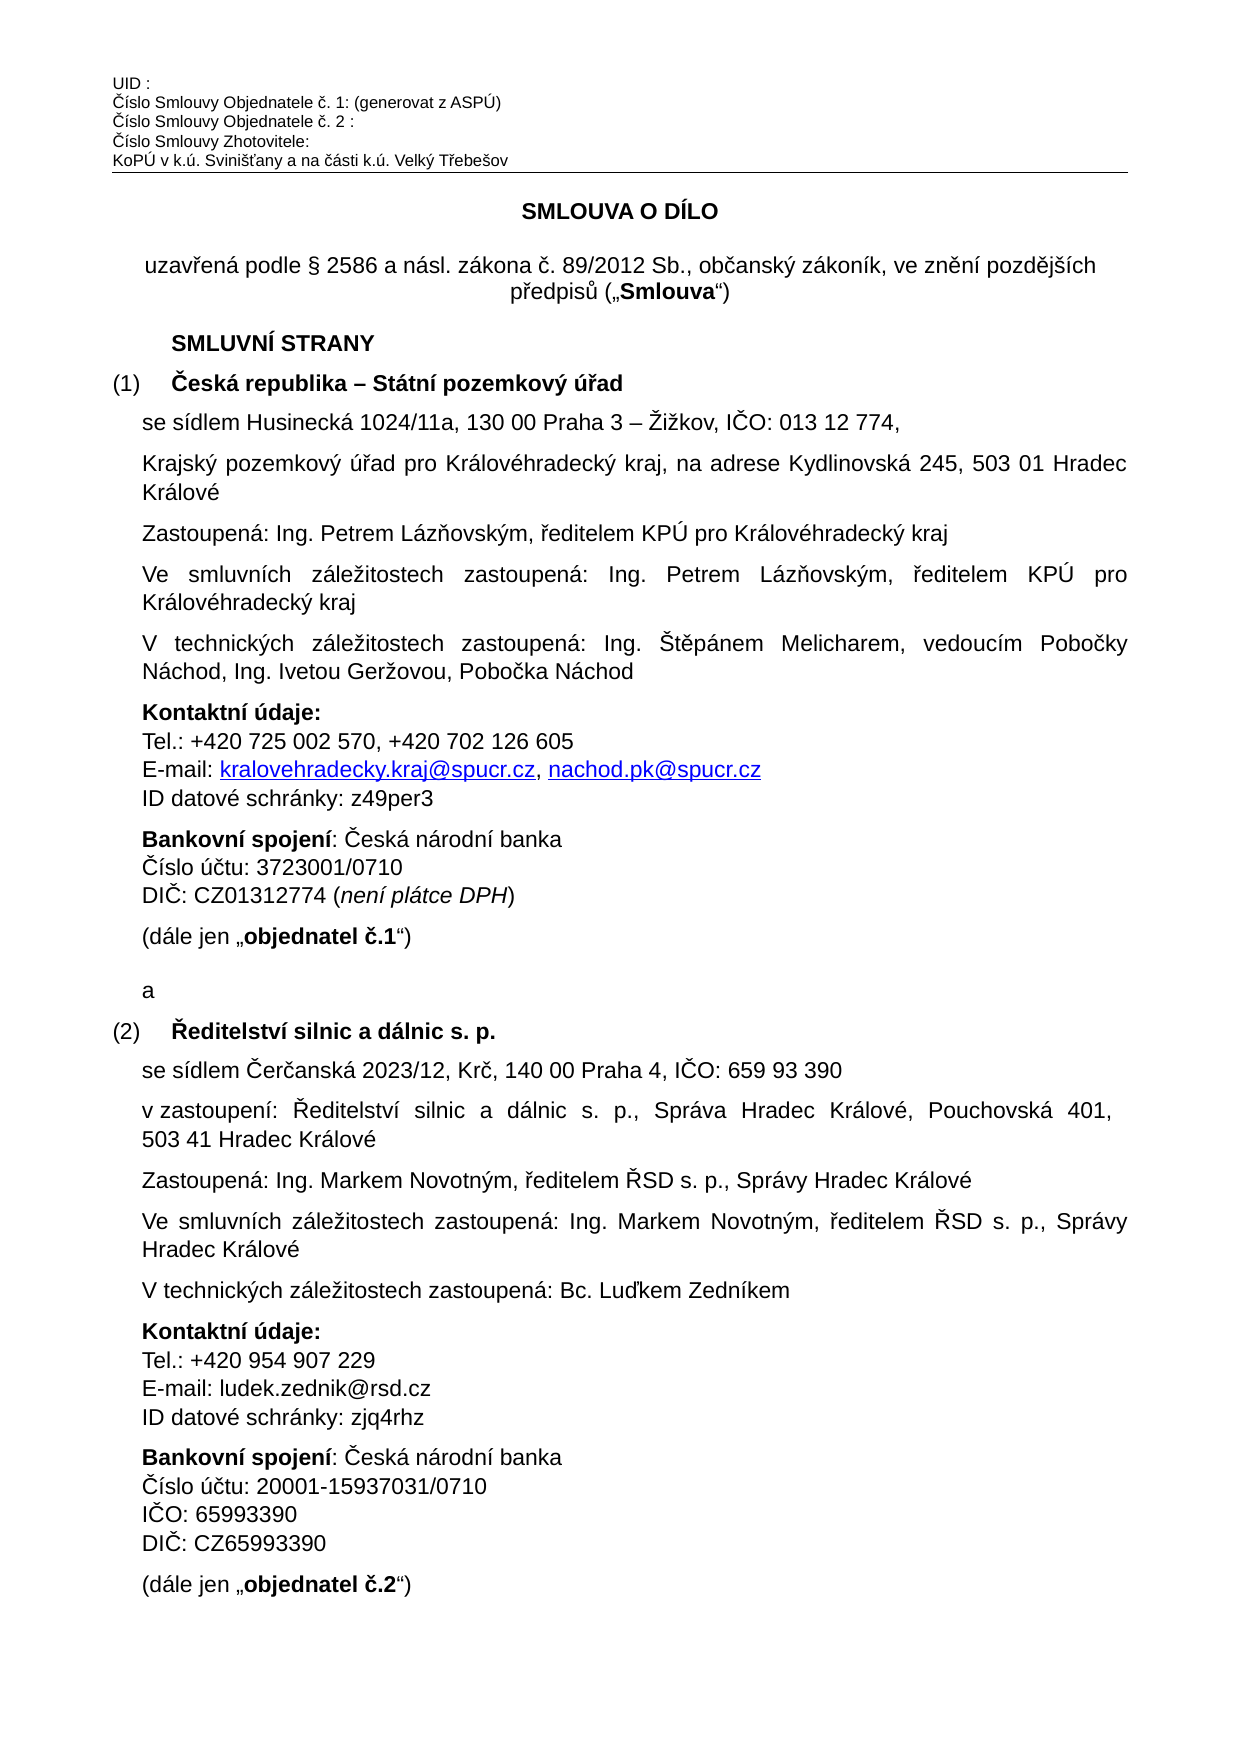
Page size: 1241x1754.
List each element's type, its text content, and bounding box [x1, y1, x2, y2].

text a [142, 977, 1128, 1003]
text (dále jen „objednatel č.2“) [142, 1571, 980, 1597]
text V technických záležitostech zastoupená: Ing. Štěpánem Melicharem, vedoucím Pobočky Náchod, Ing. Ivetou Geržovou, Pobočka Náchod [142, 630, 1128, 685]
text Bankovní spojení: Česká národní banka [142, 826, 1128, 852]
text E-mail: ludek.zednik@rsd.cz [142, 1375, 1128, 1401]
list Česká republika – Státní pozemkový úřad [112, 370, 1128, 397]
text V technických záležitostech zastoupená: Bc. Luďkem Zedníkem [142, 1277, 1128, 1303]
text Zastoupená: Ing. Markem Novotným, ředitelem ŘSD s. p., Správy Hradec Králové [142, 1167, 1128, 1193]
text Ve smluvních záležitostech zastoupená: Ing. Petrem Lázňovským, ředitelem KPÚ pro Královéhradecký kraj [142, 561, 1128, 615]
text E-mail: kralovehradecky.kraj@spucr.cz, nachod.pk@spucr.cz [142, 756, 1128, 782]
text Číslo účtu: 20001-15937031/0710 [142, 1473, 980, 1499]
text v zastoupení: Ředitelství silnic a dálnic s. p., Správa Hradec Králové, Pouchovská 401, 503 41 Hradec Králové [142, 1097, 1128, 1152]
text Kontaktní údaje: [142, 699, 1128, 726]
text ID datové schránky: z49per3 [142, 784, 980, 811]
text DIČ: CZ01312774 (není plátce DPH) [142, 882, 980, 909]
list uzavřená podle § 2586 a násl. zákona č. 89/2012 Sb., občanský zákoník, ve znění pozdějších předpisů („Smlouva“) [112, 252, 1128, 304]
text (dále jen „objednatel č.1“) [142, 923, 980, 950]
text Číslo účtu: 3723001/0710 [142, 854, 980, 880]
text Tel.: +420 954 907 229 [142, 1347, 1128, 1373]
text Ve smluvních záležitostech zastoupená: Ing. Markem Novotným, ředitelem ŘSD s. p., Správy Hradec Králové [142, 1208, 1128, 1263]
text Bankovní spojení: Česká národní banka [142, 1444, 1128, 1471]
text DIČ: CZ65993390 [142, 1530, 980, 1556]
text Krajský pozemkový úřad pro Královéhradecký kraj, na adrese Kydlinovská 245, 503 01 Hradec Králové [142, 450, 1128, 505]
title SMLOUVA O DÍLO [112, 198, 1128, 225]
text se sídlem Čerčanská 2023/12, Krč, 140 00 Praha 4, IČO: 659 93 390 [142, 1057, 1128, 1083]
text IČO: 65993390 [142, 1501, 980, 1528]
subtitle SMLUVNÍ STRANY [171, 329, 1128, 356]
text ID datové schránky: zjq4rhz [142, 1403, 980, 1430]
text Tel.: +420 725 002 570, +420 702 126 605 [142, 728, 1128, 754]
text Kontaktní údaje: [142, 1318, 1128, 1344]
text Zastoupená: Ing. Petrem Lázňovským, ředitelem KPÚ pro Královéhradecký kraj [142, 519, 1128, 546]
list Ředitelství silnic a dálnic s. p. [112, 1018, 1128, 1044]
text se sídlem Husinecká 1024/11a, 130 00 Praha 3 – Žižkov, IČO: 013 12 774, [142, 409, 1128, 436]
